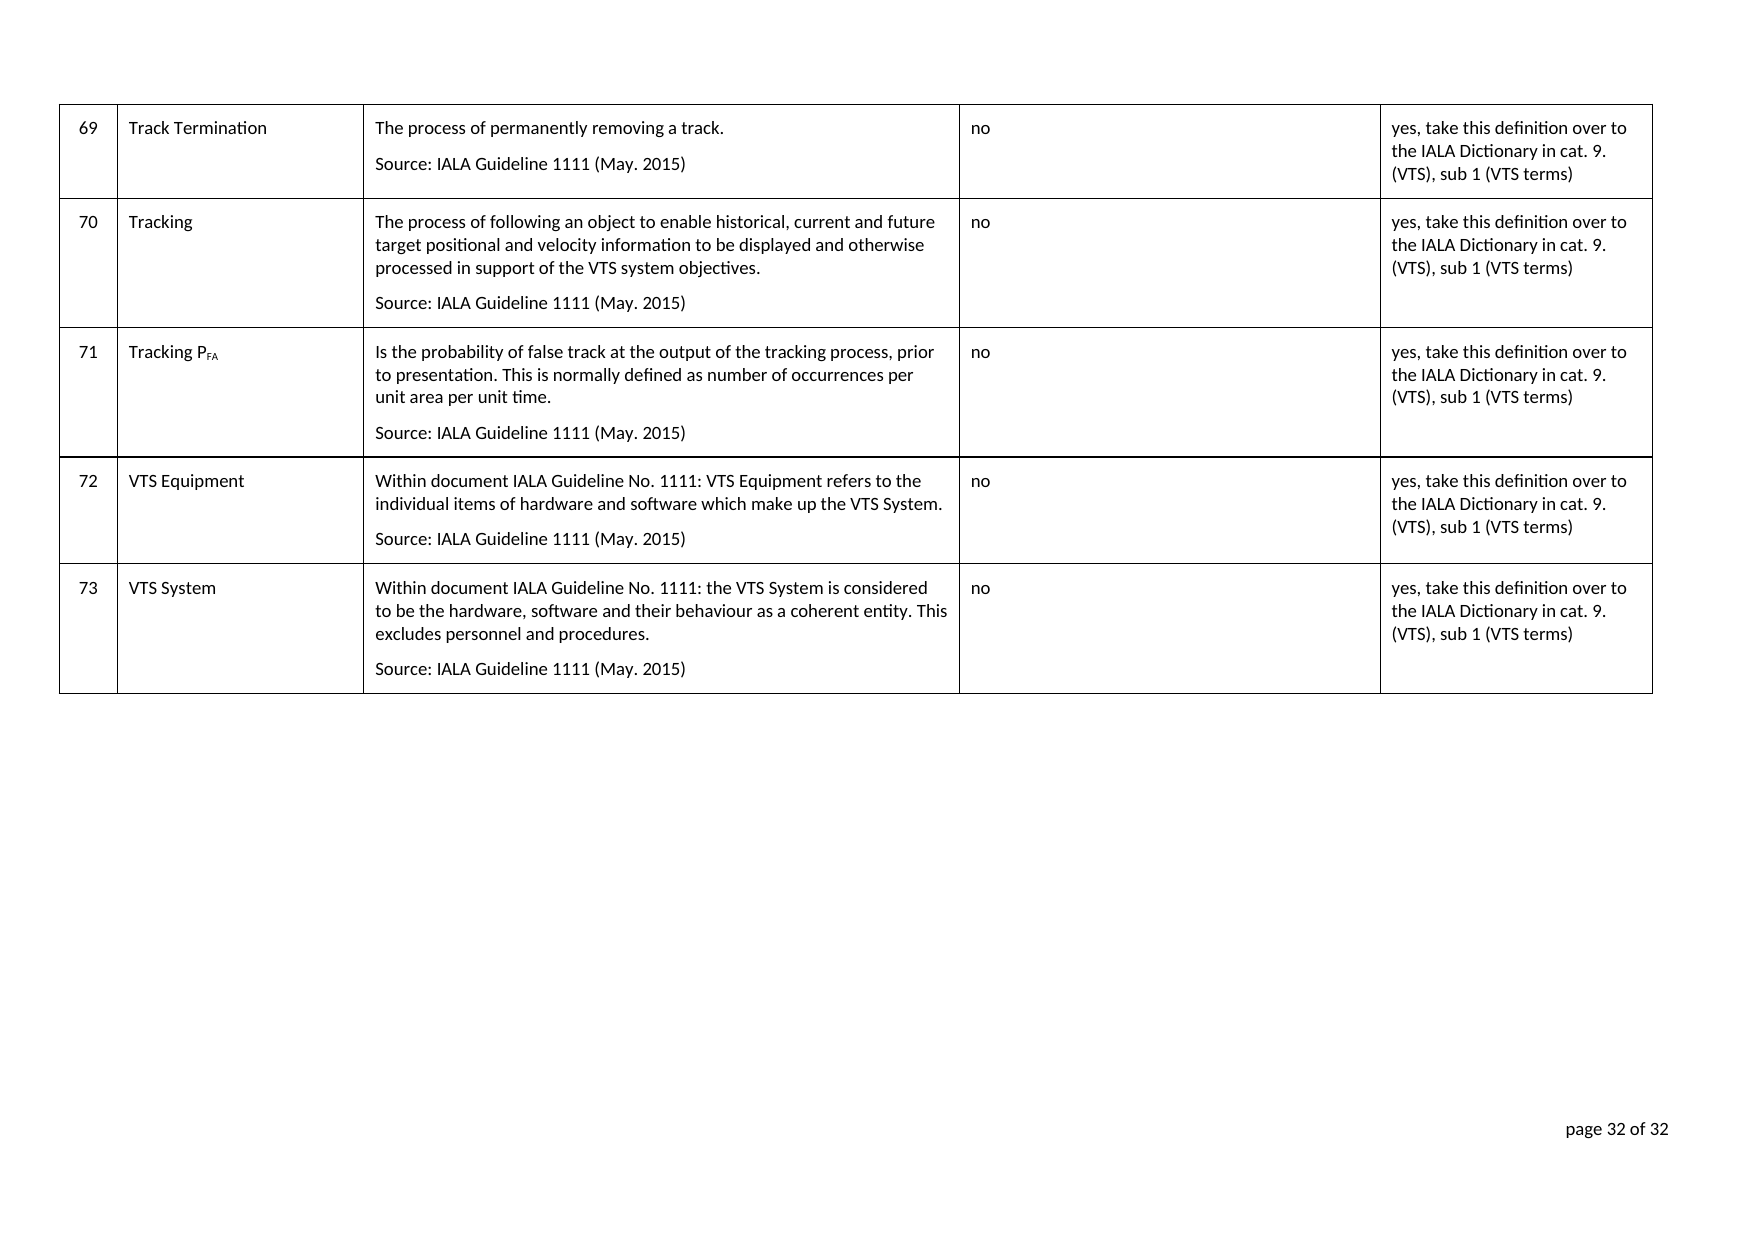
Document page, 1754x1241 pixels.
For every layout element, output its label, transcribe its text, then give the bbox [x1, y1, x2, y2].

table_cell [1381, 105, 1652, 197]
table_cell yes, take this definition over to the IALA Dictionary in cat. 9. (VTS), sub 1 (VTS terms) [1381, 458, 1652, 563]
table_cell Track Termination [118, 105, 363, 197]
table_cell yes, take this definition over to the IALA Dictionary in cat. 9. (VTS), sub 1 (VTS terms) [1381, 199, 1652, 327]
table_cell The process of permanently removing a track. Source: IALA Guideline 1111 (May. 2015) [364, 105, 959, 197]
table_cell VTS System [118, 564, 363, 692]
table_cell The process of following an object to enable historical, current and future target positional and velocity information to be displayed and otherwise processed in support of the VTS system objectives. Source: IALA Guideline 1111 (May. 2015) [364, 199, 959, 327]
table_cell Within document IALA Guideline No. 1111: VTS Equipment refers to the individual items of hardware and software which make up the VTS System. Source: IALA Guideline 1111 (May. 2015) [364, 458, 959, 563]
table_cell Tracking [118, 199, 363, 327]
table_cell yes, take this definition over to the IALA Dictionary in cat. 9. (VTS), sub 1 (VTS terms) [1381, 328, 1652, 456]
table_cell 73 [60, 564, 117, 692]
table_cell Within document IALA Guideline No. 1111: the VTS System is considered to be the hardware, software and their behaviour as a coherent entity. This excludes personnel and procedures. Source: IALA Guideline 1111 (May. 2015) [364, 564, 959, 692]
table_cell 72 [60, 458, 117, 563]
table_cell 69 [60, 105, 117, 197]
table_cell 71 [60, 328, 117, 456]
table_cell no [960, 105, 1380, 197]
table_cell no [960, 328, 1380, 456]
table_cell 70 [60, 199, 117, 327]
table_cell no [960, 564, 1380, 692]
table_cell no [960, 199, 1380, 327]
table_cell VTS Equipment [118, 458, 363, 563]
table_cell yes, take this definition over to the IALA Dictionary in cat. 9. (VTS), sub 1 (VTS terms) [1381, 564, 1652, 692]
table_cell no [960, 458, 1380, 563]
table_cell Tracking PFA [118, 328, 363, 456]
table_cell Is the probability of false track at the output of the tracking process, prior to presentation. This is normally defined as number of occurrences per unit area per unit time. Source: IALA Guideline 1111 (May. 2015) [364, 328, 959, 456]
